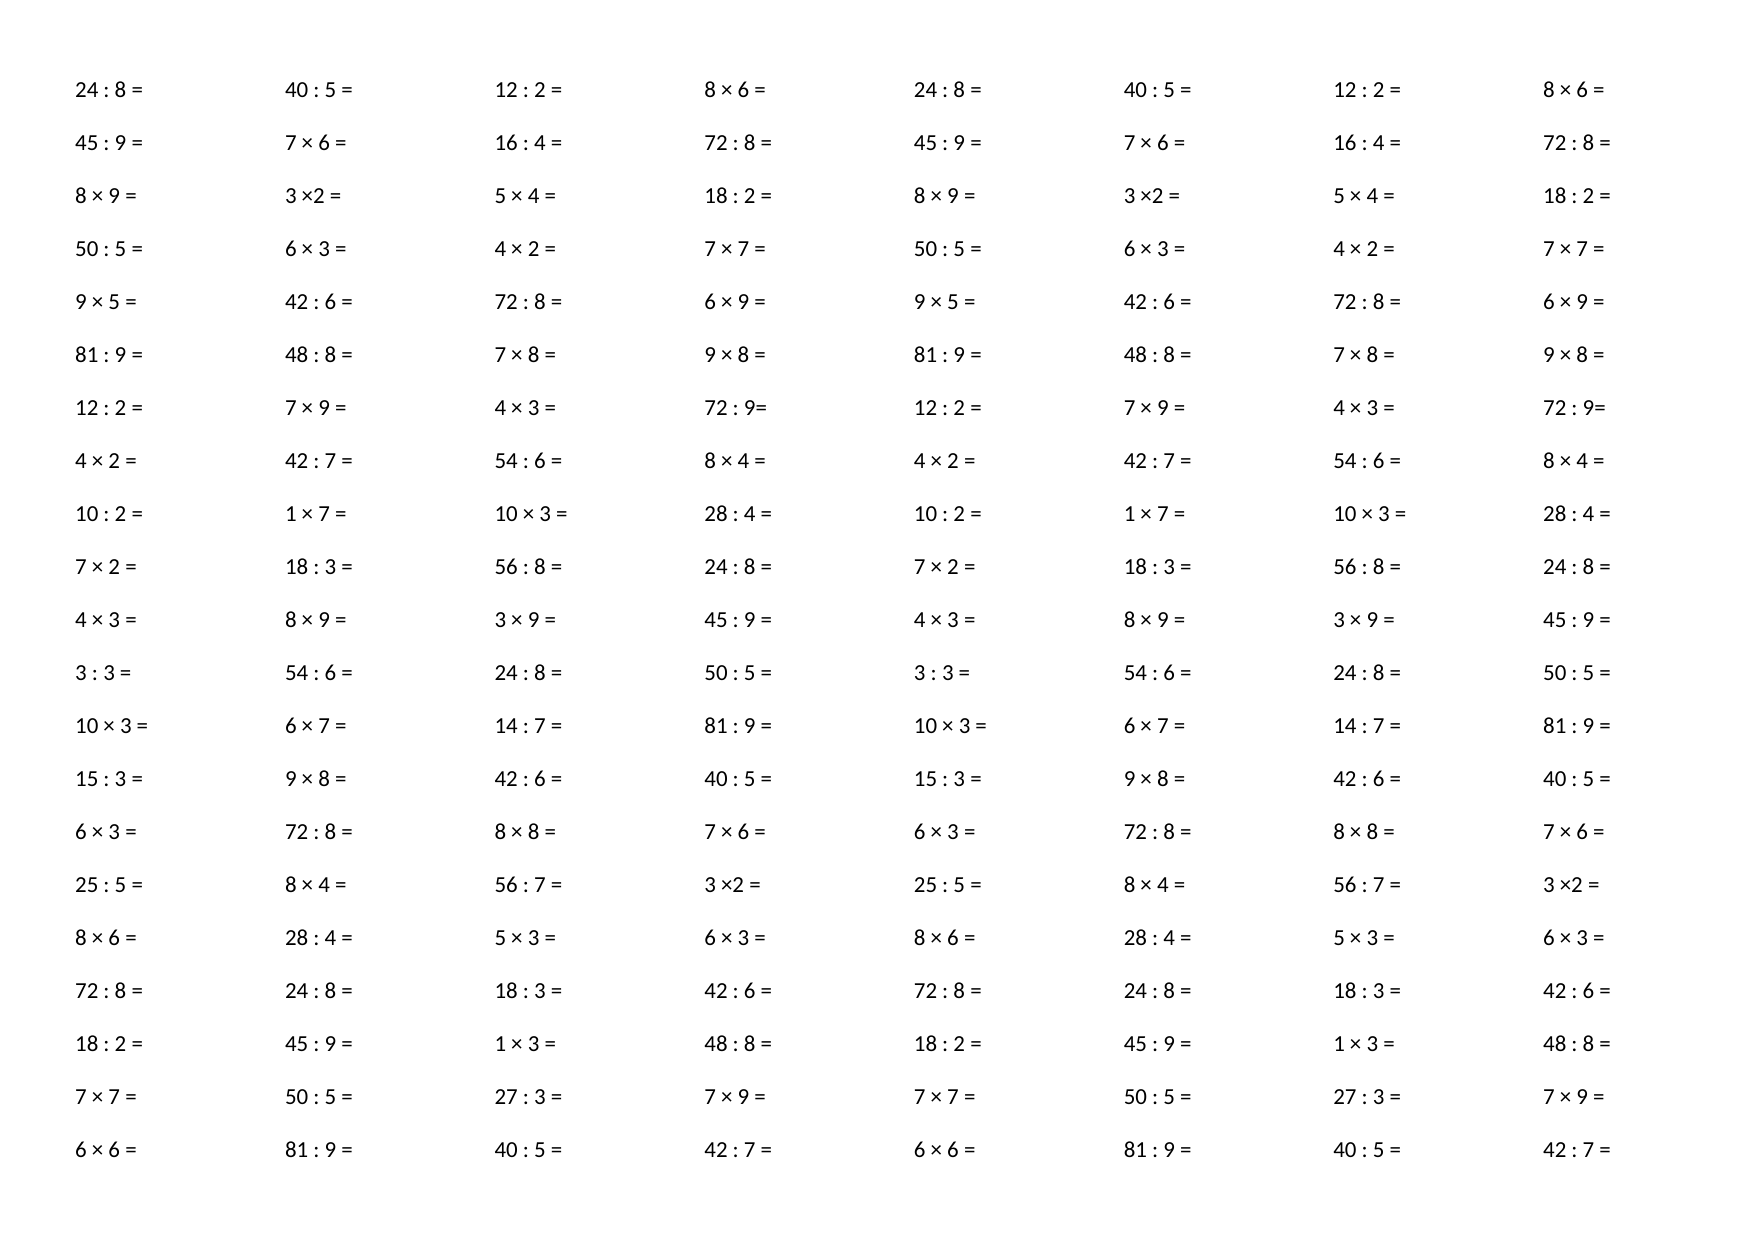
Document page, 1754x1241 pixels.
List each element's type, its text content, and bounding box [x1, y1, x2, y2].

text 48 : 8 = [1543, 1029, 1679, 1057]
text 6 × 6 = [914, 1135, 1050, 1163]
text 6 × 3 = [75, 817, 211, 845]
text 18 : 3 = [285, 552, 421, 580]
text 9 × 8 = [1123, 764, 1259, 792]
text 5 × 3 = [494, 923, 630, 951]
text 18 : 2 = [75, 1029, 211, 1057]
text 5 × 3 = [1333, 923, 1469, 951]
text 10 × 3 = [494, 499, 630, 527]
text 7 × 6 = [1123, 128, 1259, 156]
text 4 × 2 = [494, 234, 630, 262]
text 12 : 2 = [914, 393, 1050, 421]
text 7 × 6 = [1543, 817, 1679, 845]
text 8 × 4 = [1123, 870, 1259, 898]
text 4 × 3 = [494, 393, 630, 421]
text 14 : 7 = [494, 711, 630, 739]
text 10 : 2 = [75, 499, 211, 527]
text 8 × 4 = [1543, 446, 1679, 474]
text 18 : 2 = [704, 181, 840, 209]
text 42 : 7 = [1123, 446, 1259, 474]
text 12 : 2 = [494, 75, 630, 103]
text 8 × 8 = [494, 817, 630, 845]
text 56 : 8 = [494, 552, 630, 580]
text 24 : 8 = [75, 75, 211, 103]
text 28 : 4 = [704, 499, 840, 527]
text 72 : 8 = [704, 128, 840, 156]
text 4 × 3 = [1333, 393, 1469, 421]
text 18 : 2 = [1543, 181, 1679, 209]
text 15 : 3 = [914, 764, 1050, 792]
text 6 × 6 = [75, 1135, 211, 1163]
text 81 : 9 = [285, 1135, 421, 1163]
text 3 ×2 = [285, 181, 421, 209]
text 54 : 6 = [285, 658, 421, 686]
text 40 : 5 = [494, 1135, 630, 1163]
text 6 × 3 = [1123, 234, 1259, 262]
text 42 : 6 = [1333, 764, 1469, 792]
text 56 : 8 = [1333, 552, 1469, 580]
text 8 × 9 = [75, 181, 211, 209]
text 24 : 8 = [494, 658, 630, 686]
text 8 × 4 = [285, 870, 421, 898]
text 7 × 7 = [1543, 234, 1679, 262]
text 50 : 5 = [704, 658, 840, 686]
text 18 : 3 = [1123, 552, 1259, 580]
text 42 : 7 = [1543, 1135, 1679, 1163]
text 42 : 6 = [1543, 976, 1679, 1004]
text 1 × 7 = [1123, 499, 1259, 527]
text 3 : 3 = [75, 658, 211, 686]
text 6 × 3 = [704, 923, 840, 951]
text 10 : 2 = [914, 499, 1050, 527]
text 3 : 3 = [914, 658, 1050, 686]
text 54 : 6 = [1123, 658, 1259, 686]
text 40 : 5 = [1333, 1135, 1469, 1163]
text 12 : 2 = [75, 393, 211, 421]
text 4 × 2 = [914, 446, 1050, 474]
text 45 : 9 = [704, 605, 840, 633]
text 42 : 6 = [1123, 287, 1259, 315]
text 50 : 5 = [285, 1082, 421, 1110]
text 6 × 3 = [285, 234, 421, 262]
text 10 × 3 = [914, 711, 1050, 739]
text 45 : 9 = [75, 128, 211, 156]
text 45 : 9 = [1123, 1029, 1259, 1057]
text 18 : 3 = [494, 976, 630, 1004]
text 3 × 9 = [494, 605, 630, 633]
text 42 : 6 = [285, 287, 421, 315]
text 7 × 9 = [704, 1082, 840, 1110]
text 27 : 3 = [1333, 1082, 1469, 1110]
text 9 × 8 = [1543, 340, 1679, 368]
text 28 : 4 = [285, 923, 421, 951]
text 10 × 3 = [75, 711, 211, 739]
text 25 : 5 = [75, 870, 211, 898]
text 48 : 8 = [704, 1029, 840, 1057]
text 54 : 6 = [494, 446, 630, 474]
text 50 : 5 = [914, 234, 1050, 262]
text 6 × 3 = [914, 817, 1050, 845]
text 9 × 5 = [914, 287, 1050, 315]
text 3 × 9 = [1333, 605, 1469, 633]
text 7 × 6 = [704, 817, 840, 845]
text 6 × 9 = [704, 287, 840, 315]
text 8 × 6 = [704, 75, 840, 103]
text 3 ×2 = [1543, 870, 1679, 898]
text 72 : 9= [1543, 393, 1679, 421]
text 24 : 8 = [1543, 552, 1679, 580]
text 3 ×2 = [704, 870, 840, 898]
text 72 : 8 = [1543, 128, 1679, 156]
text 8 × 6 = [75, 923, 211, 951]
text 4 × 2 = [75, 446, 211, 474]
text 8 × 9 = [285, 605, 421, 633]
text 40 : 5 = [1123, 75, 1259, 103]
text 72 : 8 = [914, 976, 1050, 1004]
text 16 : 4 = [1333, 128, 1469, 156]
text 14 : 7 = [1333, 711, 1469, 739]
text 7 × 8 = [494, 340, 630, 368]
text 7 × 6 = [285, 128, 421, 156]
text 42 : 7 = [285, 446, 421, 474]
text 54 : 6 = [1333, 446, 1469, 474]
text 12 : 2 = [1333, 75, 1469, 103]
text 81 : 9 = [1543, 711, 1679, 739]
text 81 : 9 = [914, 340, 1050, 368]
text 16 : 4 = [494, 128, 630, 156]
text 6 × 7 = [1123, 711, 1259, 739]
text 7 × 9 = [1123, 393, 1259, 421]
text 27 : 3 = [494, 1082, 630, 1110]
text 4 × 3 = [75, 605, 211, 633]
text 45 : 9 = [285, 1029, 421, 1057]
text 72 : 8 = [494, 287, 630, 315]
text 72 : 8 = [285, 817, 421, 845]
text 7 × 2 = [75, 552, 211, 580]
text 10 × 3 = [1333, 499, 1469, 527]
text 81 : 9 = [75, 340, 211, 368]
text 50 : 5 = [75, 234, 211, 262]
text 24 : 8 = [1123, 976, 1259, 1004]
text 25 : 5 = [914, 870, 1050, 898]
text 50 : 5 = [1123, 1082, 1259, 1110]
text 56 : 7 = [494, 870, 630, 898]
text 7 × 9 = [285, 393, 421, 421]
text 28 : 4 = [1543, 499, 1679, 527]
text 4 × 3 = [914, 605, 1050, 633]
text 3 ×2 = [1123, 181, 1259, 209]
text 28 : 4 = [1123, 923, 1259, 951]
text 24 : 8 = [285, 976, 421, 1004]
text 56 : 7 = [1333, 870, 1469, 898]
text 1 × 3 = [494, 1029, 630, 1057]
text 18 : 2 = [914, 1029, 1050, 1057]
text 8 × 9 = [1123, 605, 1259, 633]
text 6 × 3 = [1543, 923, 1679, 951]
text 7 × 2 = [914, 552, 1050, 580]
text 7 × 7 = [75, 1082, 211, 1110]
text 48 : 8 = [285, 340, 421, 368]
text 8 × 4 = [704, 446, 840, 474]
text 40 : 5 = [1543, 764, 1679, 792]
text 5 × 4 = [494, 181, 630, 209]
text 72 : 8 = [75, 976, 211, 1004]
text 40 : 5 = [704, 764, 840, 792]
text 9 × 8 = [285, 764, 421, 792]
text 9 × 8 = [704, 340, 840, 368]
text 15 : 3 = [75, 764, 211, 792]
text 8 × 6 = [914, 923, 1050, 951]
text 8 × 6 = [1543, 75, 1679, 103]
text 81 : 9 = [1123, 1135, 1259, 1163]
text 1 × 3 = [1333, 1029, 1469, 1057]
text 18 : 3 = [1333, 976, 1469, 1004]
text 40 : 5 = [285, 75, 421, 103]
text 48 : 8 = [1123, 340, 1259, 368]
text 42 : 6 = [494, 764, 630, 792]
text 4 × 2 = [1333, 234, 1469, 262]
text 9 × 5 = [75, 287, 211, 315]
text 24 : 8 = [704, 552, 840, 580]
text 45 : 9 = [914, 128, 1050, 156]
text 6 × 9 = [1543, 287, 1679, 315]
text 72 : 8 = [1123, 817, 1259, 845]
text 81 : 9 = [704, 711, 840, 739]
text 1 × 7 = [285, 499, 421, 527]
text 72 : 9= [704, 393, 840, 421]
text 24 : 8 = [1333, 658, 1469, 686]
text 7 × 7 = [914, 1082, 1050, 1110]
text 45 : 9 = [1543, 605, 1679, 633]
text 8 × 8 = [1333, 817, 1469, 845]
text 5 × 4 = [1333, 181, 1469, 209]
text 7 × 9 = [1543, 1082, 1679, 1110]
text 42 : 7 = [704, 1135, 840, 1163]
text 50 : 5 = [1543, 658, 1679, 686]
text 72 : 8 = [1333, 287, 1469, 315]
text 7 × 7 = [704, 234, 840, 262]
text 24 : 8 = [914, 75, 1050, 103]
text 7 × 8 = [1333, 340, 1469, 368]
text 6 × 7 = [285, 711, 421, 739]
text 8 × 9 = [914, 181, 1050, 209]
text 42 : 6 = [704, 976, 840, 1004]
